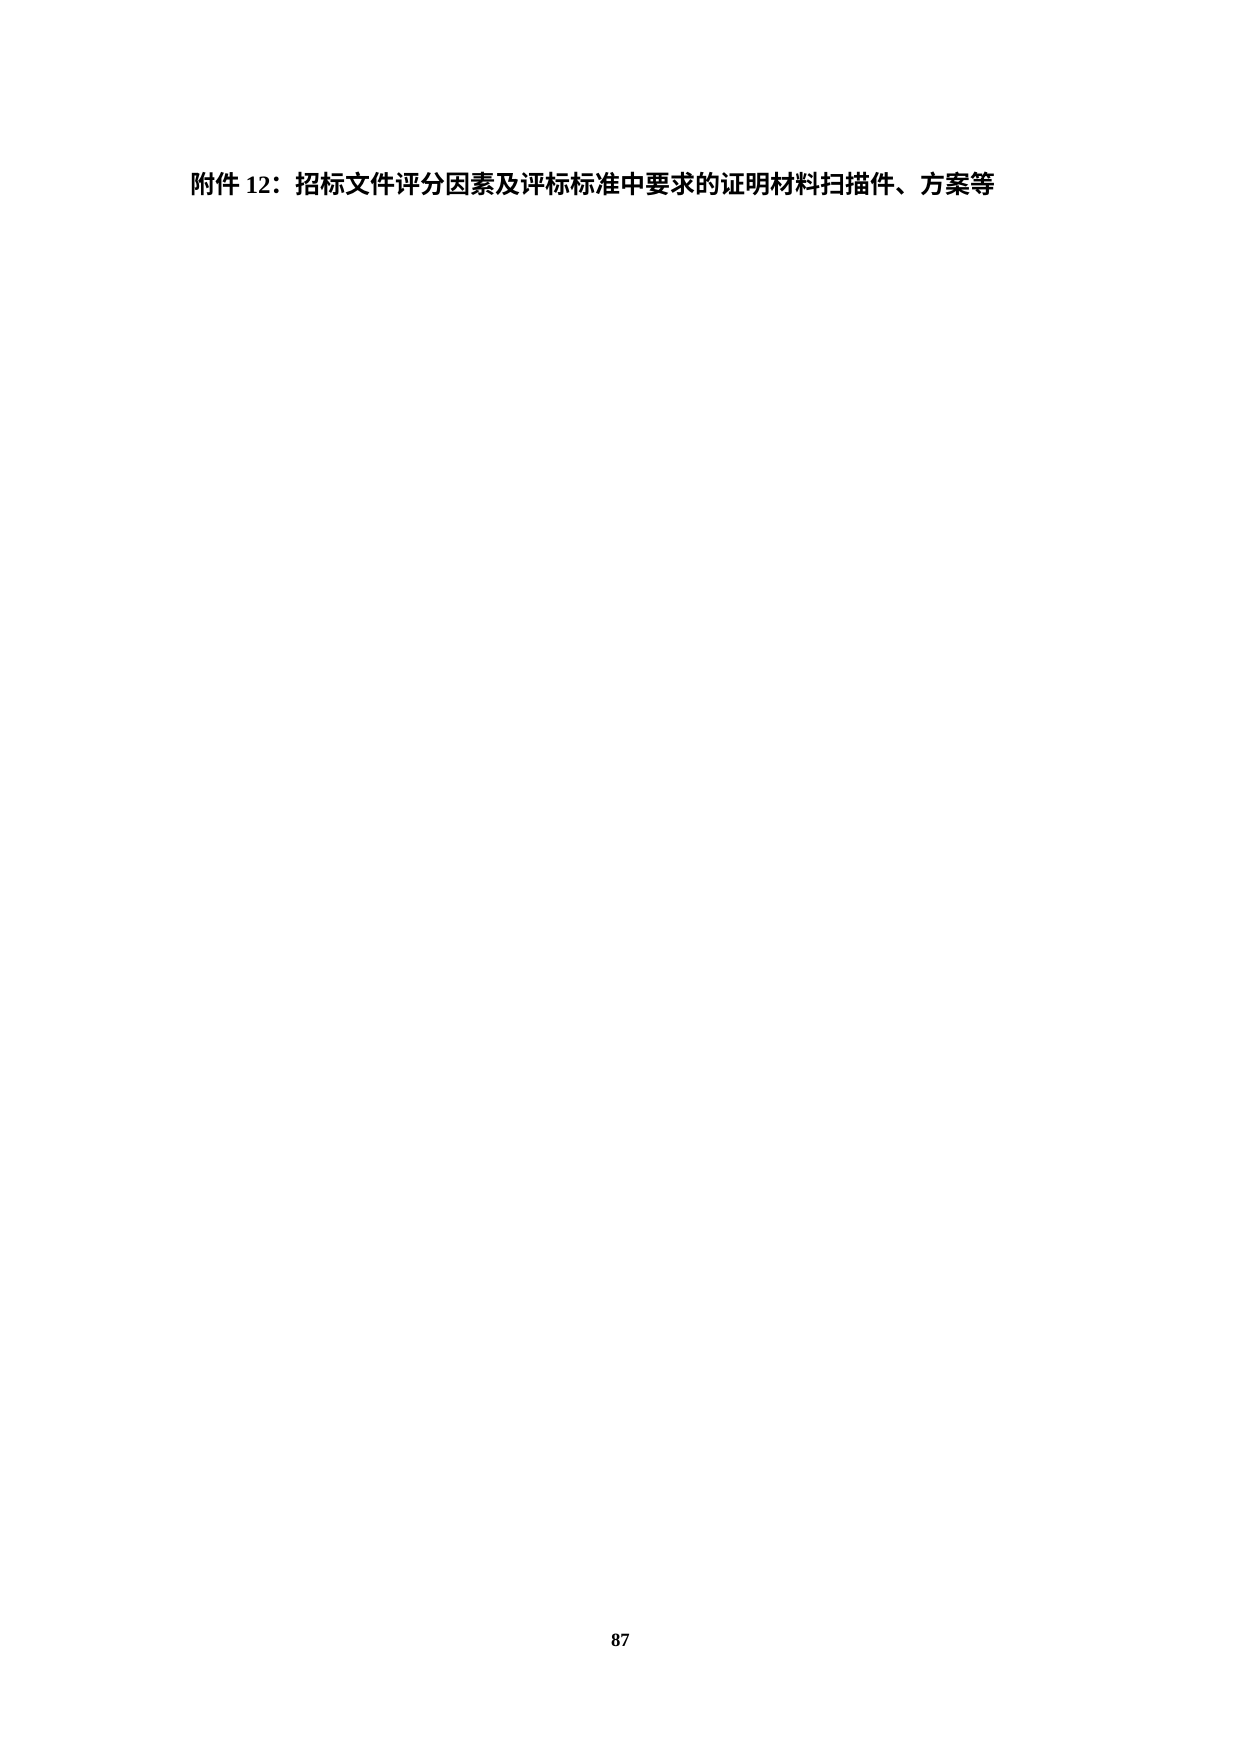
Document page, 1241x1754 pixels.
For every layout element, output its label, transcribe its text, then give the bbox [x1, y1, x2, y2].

text 附件12：招标文件评分因素及评标标准中要求的证明材料扫描件、方案等 [190, 164, 1050, 201]
